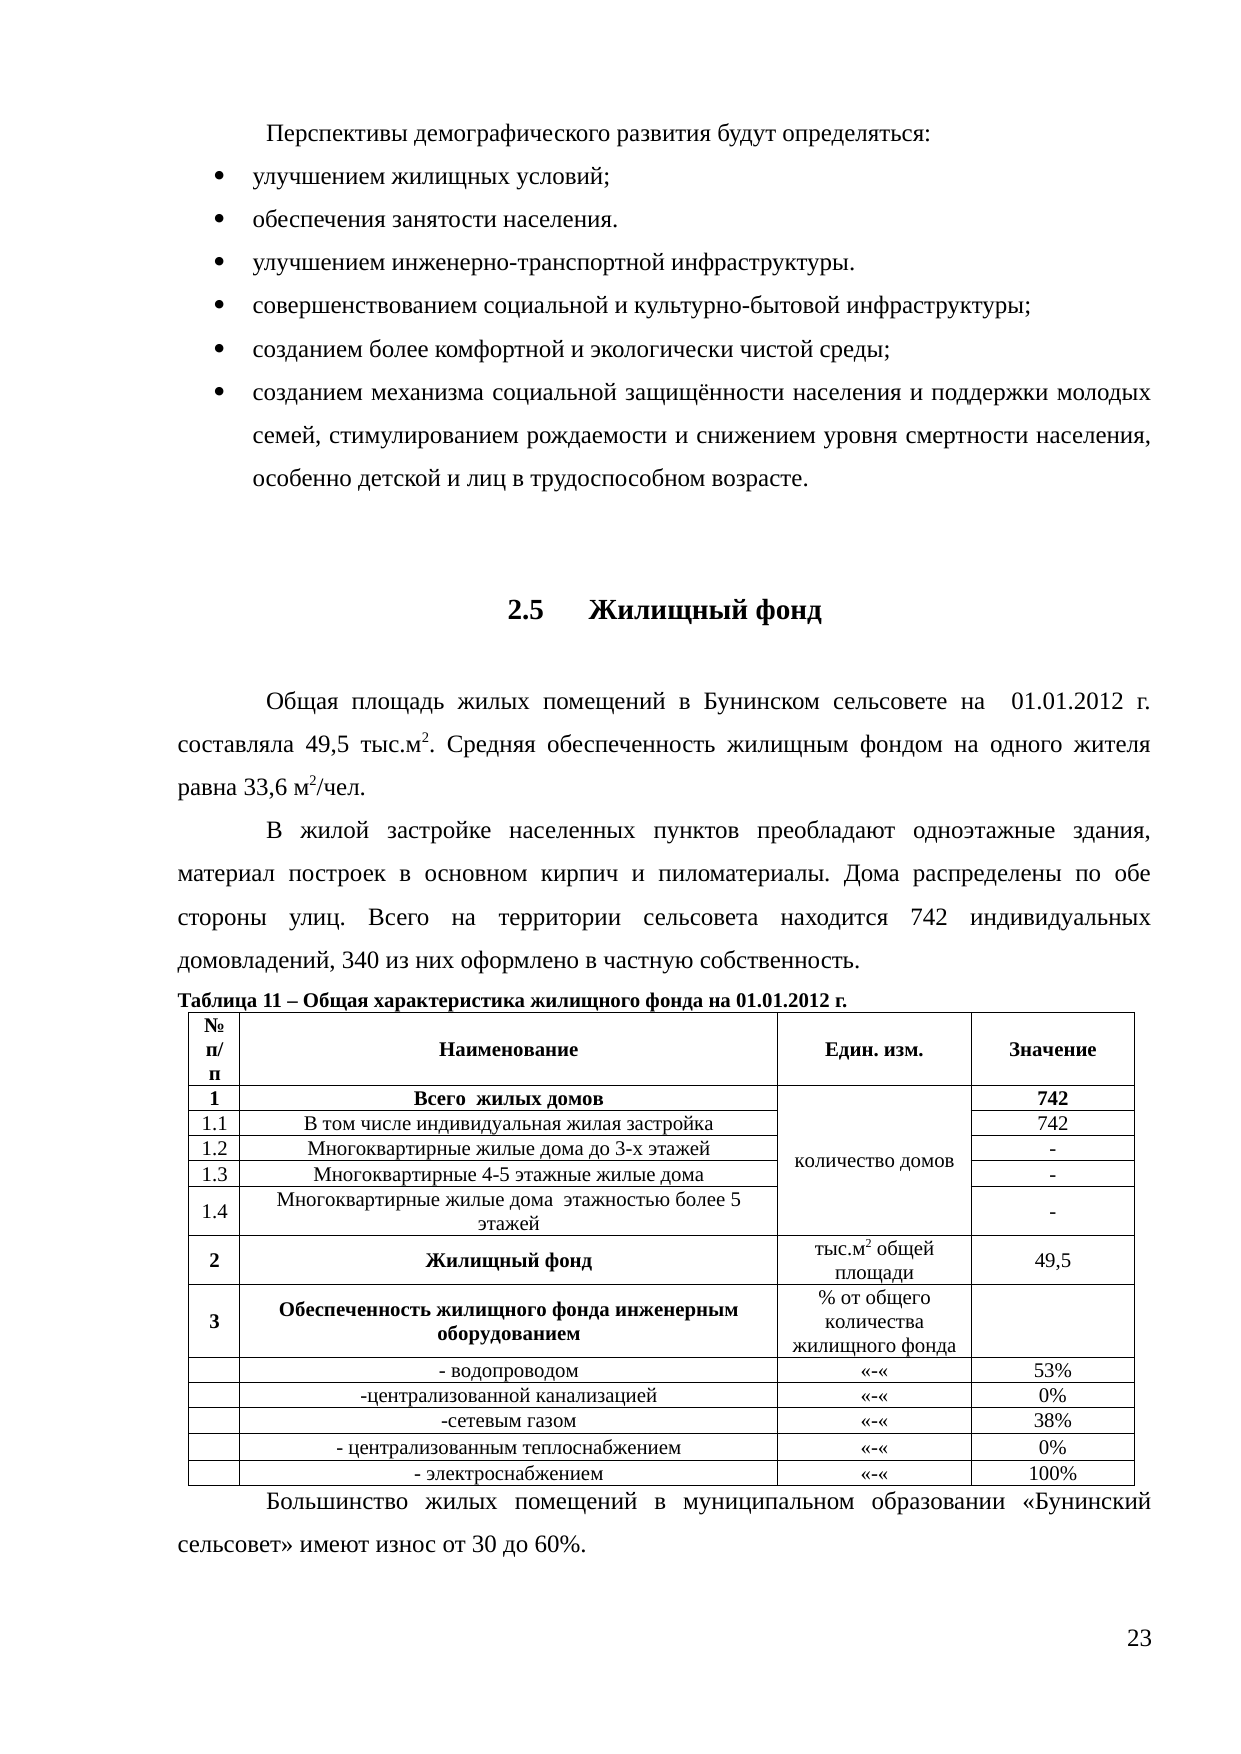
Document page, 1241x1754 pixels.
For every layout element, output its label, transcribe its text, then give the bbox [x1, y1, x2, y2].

table_cell 53% [972, 1358, 1134, 1382]
table_cell 0% [972, 1434, 1134, 1460]
table_cell «-« [778, 1383, 971, 1407]
table_cell 742 [972, 1086, 1134, 1110]
table_header № п/п [189, 1013, 239, 1085]
table_cell 38% [972, 1408, 1134, 1432]
table_cell [189, 1383, 239, 1407]
table_cell 3 [189, 1285, 239, 1357]
table_cell Многоквартирные 4-5 этажные жилые дома [240, 1161, 777, 1186]
table_cell - [972, 1161, 1134, 1186]
list обеспечения занятости населения. [215, 204, 1152, 233]
table_cell 1.2 [189, 1136, 239, 1160]
table_cell [972, 1285, 1134, 1357]
table_cell Обеспеченность жилищного фонда инженерным оборудованием [240, 1285, 777, 1357]
table_cell количество домов [778, 1086, 971, 1235]
table_cell 1.4 [189, 1187, 239, 1235]
list улучшением инженерно-транспортной инфраструктуры. [215, 247, 1152, 276]
subtitle Жилищный фонд [177, 592, 1152, 626]
table_cell [189, 1408, 239, 1432]
table_cell «-« [778, 1461, 971, 1485]
table_cell % от общего количества жилищного фонда [778, 1285, 971, 1357]
text Общая площадь жилых помещений в Бунинском сельсовете на 01.01.2012 г. составляла 49,5 тыс.м2. Средняя обеспеченность жилищным фондом на одного жителя равна 33,6 м2/чел. [177, 686, 1152, 801]
table_header Значение [972, 1013, 1134, 1085]
table_cell - [972, 1136, 1134, 1160]
table_header Един. изм. [778, 1013, 971, 1085]
table_cell -централизованной канализацией [240, 1383, 777, 1407]
table_cell 0% [972, 1383, 1134, 1407]
table_cell 2 [189, 1236, 239, 1284]
text Таблица 11 – Общая характеристика жилищного фонда на 01.01.2012 г. [177, 988, 1152, 1012]
text Большинство жилых помещений в муниципальном образовании «Бунинский сельсовет» имеют износ от 30 до 60%. [177, 1486, 1152, 1558]
table_cell - [972, 1187, 1134, 1235]
table_cell Всего жилых домов [240, 1086, 777, 1110]
table_cell 1.3 [189, 1161, 239, 1186]
table_cell В том числе индивидуальная жилая застройка [240, 1111, 777, 1135]
table_cell -сетевым газом [240, 1408, 777, 1432]
table_cell 1 [189, 1086, 239, 1110]
table_cell [189, 1434, 239, 1460]
table_cell 100% [972, 1461, 1134, 1485]
table_cell - электроснабжением [240, 1461, 777, 1485]
table_cell 742 [972, 1111, 1134, 1135]
list совершенствованием социальной и культурно-бытовой инфраструктуры; [215, 291, 1152, 319]
table_cell Жилищный фонд [240, 1236, 777, 1284]
table_cell - централизованным теплоснабжением [240, 1434, 777, 1460]
list улучшением жилищных условий; [215, 161, 1152, 190]
text Перспективы демографического развития будут определяться: [177, 118, 1152, 147]
table_cell Многоквартирные жилые дома до 3-х этажей [240, 1136, 777, 1160]
table_cell 49,5 [972, 1236, 1134, 1284]
table_cell «-« [778, 1434, 971, 1460]
table_cell 1.1 [189, 1111, 239, 1135]
table_cell [189, 1461, 239, 1485]
list созданием более комфортной и экологически чистой среды; [215, 334, 1152, 362]
table_cell «-« [778, 1358, 971, 1382]
table_cell «-« [778, 1408, 971, 1432]
list созданием механизма социальной защищённости населения и поддержки молодых семей, стимулированием рождаемости и снижением уровня смертности населения, особенно детской и лиц в трудоспособном возрасте. [215, 377, 1152, 492]
table_cell тыс.м2 общей площади [778, 1236, 971, 1284]
text В жилой застройке населенных пунктов преобладают одноэтажные здания, материал построек в основном кирпич и пиломатериалы. Дома распределены по обе стороны улиц. Всего на территории сельсовета находится 742 индивидуальных домовладений, 340 из них оформлено в частную собственность. [177, 815, 1152, 973]
table_cell Многоквартирные жилые дома этажностью более 5 этажей [240, 1187, 777, 1235]
table_cell - водопроводом [240, 1358, 777, 1382]
table_cell [189, 1358, 239, 1382]
table_header Наименование [240, 1013, 777, 1085]
